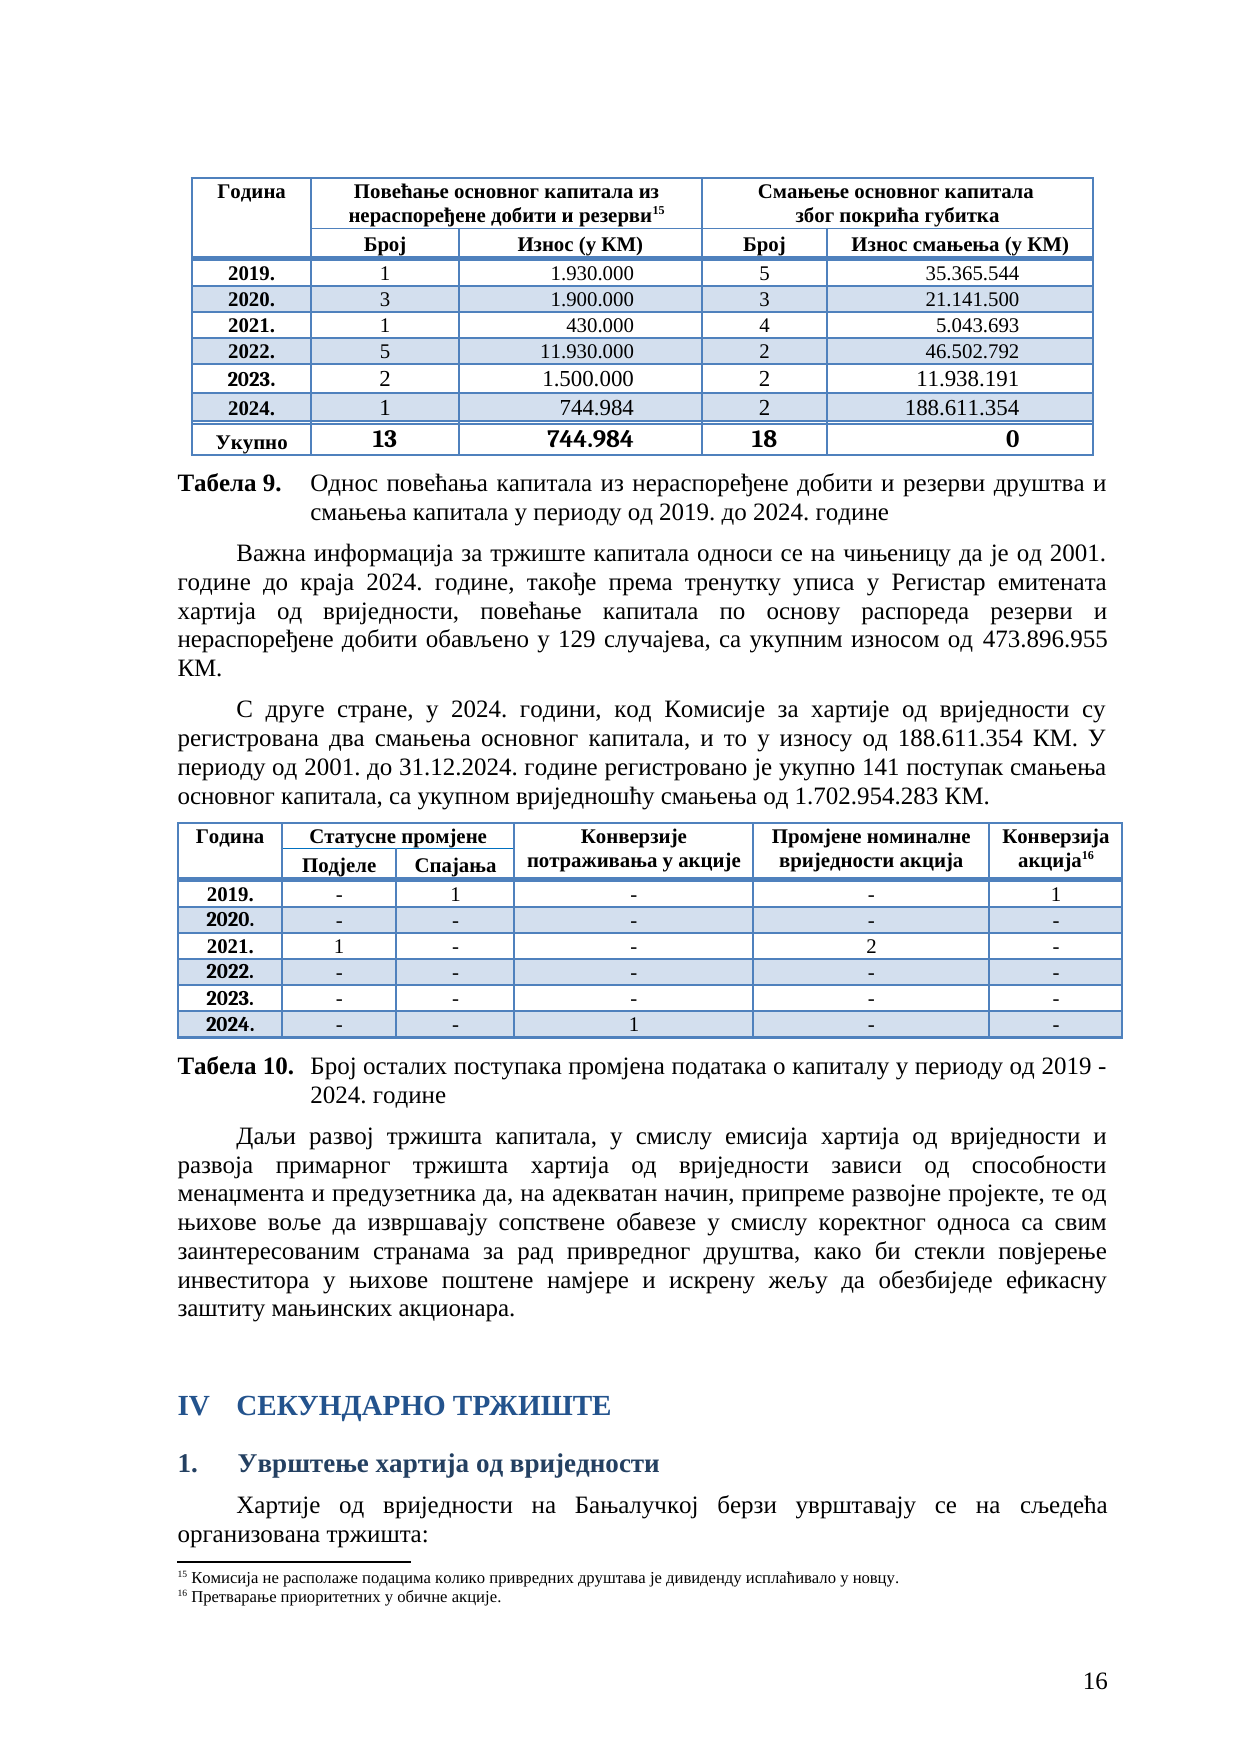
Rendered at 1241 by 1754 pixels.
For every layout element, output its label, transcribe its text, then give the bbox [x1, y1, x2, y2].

table_cell Износ (у КМ) [460, 229, 701, 256]
table_cell 35.365.544 [828, 261, 1092, 285]
table_cell - [283, 1012, 395, 1036]
table_header Конверзије потраживања у акције [515, 824, 752, 877]
table_cell 1 [990, 882, 1121, 906]
table_cell 5.043.693 [828, 313, 1092, 337]
table_cell - [397, 1012, 513, 1036]
table_cell 2021. [179, 934, 281, 958]
table_cell 2020. [193, 287, 310, 311]
table_cell 2023. [193, 365, 310, 392]
table_cell - [283, 960, 395, 984]
table_cell - [754, 1012, 988, 1036]
table_cell - [515, 986, 752, 1010]
table_cell 5 [703, 261, 826, 285]
text Хартије од вриједности на Бањалучкој берзи уврштавају се на сљедећа организована тржишта: [177, 1491, 1107, 1548]
table_cell 1.900.000 [460, 287, 701, 311]
table_cell 11.930.000 [460, 339, 701, 363]
table_cell - [754, 908, 988, 932]
table_header Статусне промјене [283, 824, 513, 848]
table_cell 1.930.000 [460, 261, 701, 285]
text Табела 10. Број осталих поступака промјена података о капиталу у периоду од 2019 - 2024. године [177, 1051, 1107, 1108]
table_cell 46.502.792 [828, 339, 1092, 363]
table_cell 18 [703, 425, 826, 454]
table_cell - [283, 908, 395, 932]
table_cell 2 [703, 394, 826, 420]
table_cell 2022. [193, 339, 310, 363]
table_cell Спајања [397, 849, 513, 877]
table_cell - [754, 960, 988, 984]
text Важна информација за тржиште капитала односи се на чињеницу да је од 2001. године до краја 2024. године, такође према тренутку уписа у Регистар емитената хартија од вриједности, повећање капитала по основу распореда резерви и нераспоређене добити обављено у 129 случајева, са укупним износом од 473.896.955 КМ. [177, 538, 1107, 682]
table_cell 308.603.074 [828, 425, 1092, 454]
table_cell Износ смањења (у КМ) [828, 229, 1092, 256]
table_cell 4 [703, 313, 826, 337]
table_cell - [283, 882, 395, 906]
table_cell - [397, 986, 513, 1010]
table_cell Број [312, 229, 458, 256]
table_cell 1.500.000 [460, 365, 701, 392]
table_cell 1 [397, 882, 513, 906]
table_cell - [283, 986, 395, 1010]
table_header Смањење основног капитала због покрића губитка [703, 179, 1092, 227]
table_cell 2019. [179, 882, 281, 906]
table_cell - [397, 934, 513, 958]
table_header Промјене номиналне вриједности акција [754, 824, 988, 877]
table_cell - [990, 1012, 1121, 1036]
table_header Конверзија акција [990, 824, 1121, 877]
table_cell - [397, 908, 513, 932]
table_cell 2 [703, 339, 826, 363]
text С друге стране, у 2024. години, код Комисије за хартије од вриједности су регистрована два смањења основног капитала, и то у износу од 188.611.354 КМ. У периоду од 2001. до 31.12.2024. године регистровано је укупно 141 поступак смањења основног капитала, са укупном вриједношћу смањења од 1.702.954.283 КМ. [177, 694, 1107, 809]
table_cell - [990, 934, 1121, 958]
table_cell 2024. [179, 1012, 281, 1036]
table_cell - [515, 960, 752, 984]
table_cell 430.000 [460, 313, 701, 337]
table_cell - [515, 908, 752, 932]
table_header Повећање основног капитала из нераспоређене добити и резерви [312, 179, 701, 227]
table_cell 2 [754, 934, 988, 958]
table_cell 2019. [193, 261, 310, 285]
table_cell Укупно [193, 425, 310, 454]
table_header Година [193, 179, 310, 256]
table_cell 2022. [179, 960, 281, 984]
table_cell 3 [703, 287, 826, 311]
table_header Година [179, 824, 281, 877]
table_cell - [990, 960, 1121, 984]
text Даљи развој тржишта капитала, у смислу емисија хартија од вриједности и развоја примарног тржишта хартија од вриједности зависи од способности менаџмента и предузетника да, на адекватан начин, припреме развојне пројекте, те од њихове воље да извршавају сопствене обавезе у смислу коректног односа са свим заинтересованим странама за рад привредног друштва, како би стекли повјерење инвеститора у њихове поштене намјере и искрену жељу да обезбиједе ефикасну заштиту мањинских акционара. [177, 1121, 1107, 1322]
table_cell 1 [283, 934, 395, 958]
table_cell - [754, 986, 988, 1010]
table_cell - [754, 882, 988, 906]
table_cell 1 [312, 313, 458, 337]
table_cell 21.141.500 [828, 287, 1092, 311]
table_cell 2020. [179, 908, 281, 932]
table_cell 1 [312, 394, 458, 420]
table_cell - [515, 882, 752, 906]
table_cell 13 [312, 425, 458, 454]
table_cell 2 [312, 365, 458, 392]
table_cell 5 [312, 339, 458, 363]
table_cell Подјеле [283, 849, 395, 877]
table_cell Број [703, 229, 826, 256]
table_cell 744.984 [460, 394, 701, 420]
table_cell - [990, 908, 1121, 932]
table_cell 3 [312, 287, 458, 311]
table_cell 1 [312, 261, 458, 285]
table_cell - [515, 934, 752, 958]
table_cell 2024. [193, 394, 310, 420]
text Табела 9. Однос повећања капитала из нераспоређене добити и резерви друштва и смањења капитала у периоду од 2019. до 2024. године [177, 468, 1107, 526]
table_cell 18.434.984 [460, 425, 701, 454]
table_cell 188.611.354 [828, 394, 1092, 420]
subtitle СЕКУНДАРНО ТРЖИШТЕ [177, 1388, 1107, 1422]
subtitle Уврштење хартија од вриједности [177, 1447, 1107, 1478]
table_cell 1 [515, 1012, 752, 1036]
table_cell 11.938.191 [828, 365, 1092, 392]
table_cell 2021. [193, 313, 310, 337]
table_cell - [990, 986, 1121, 1010]
table_cell - [397, 960, 513, 984]
table_cell 2023. [179, 986, 281, 1010]
table_cell 2 [703, 365, 826, 392]
